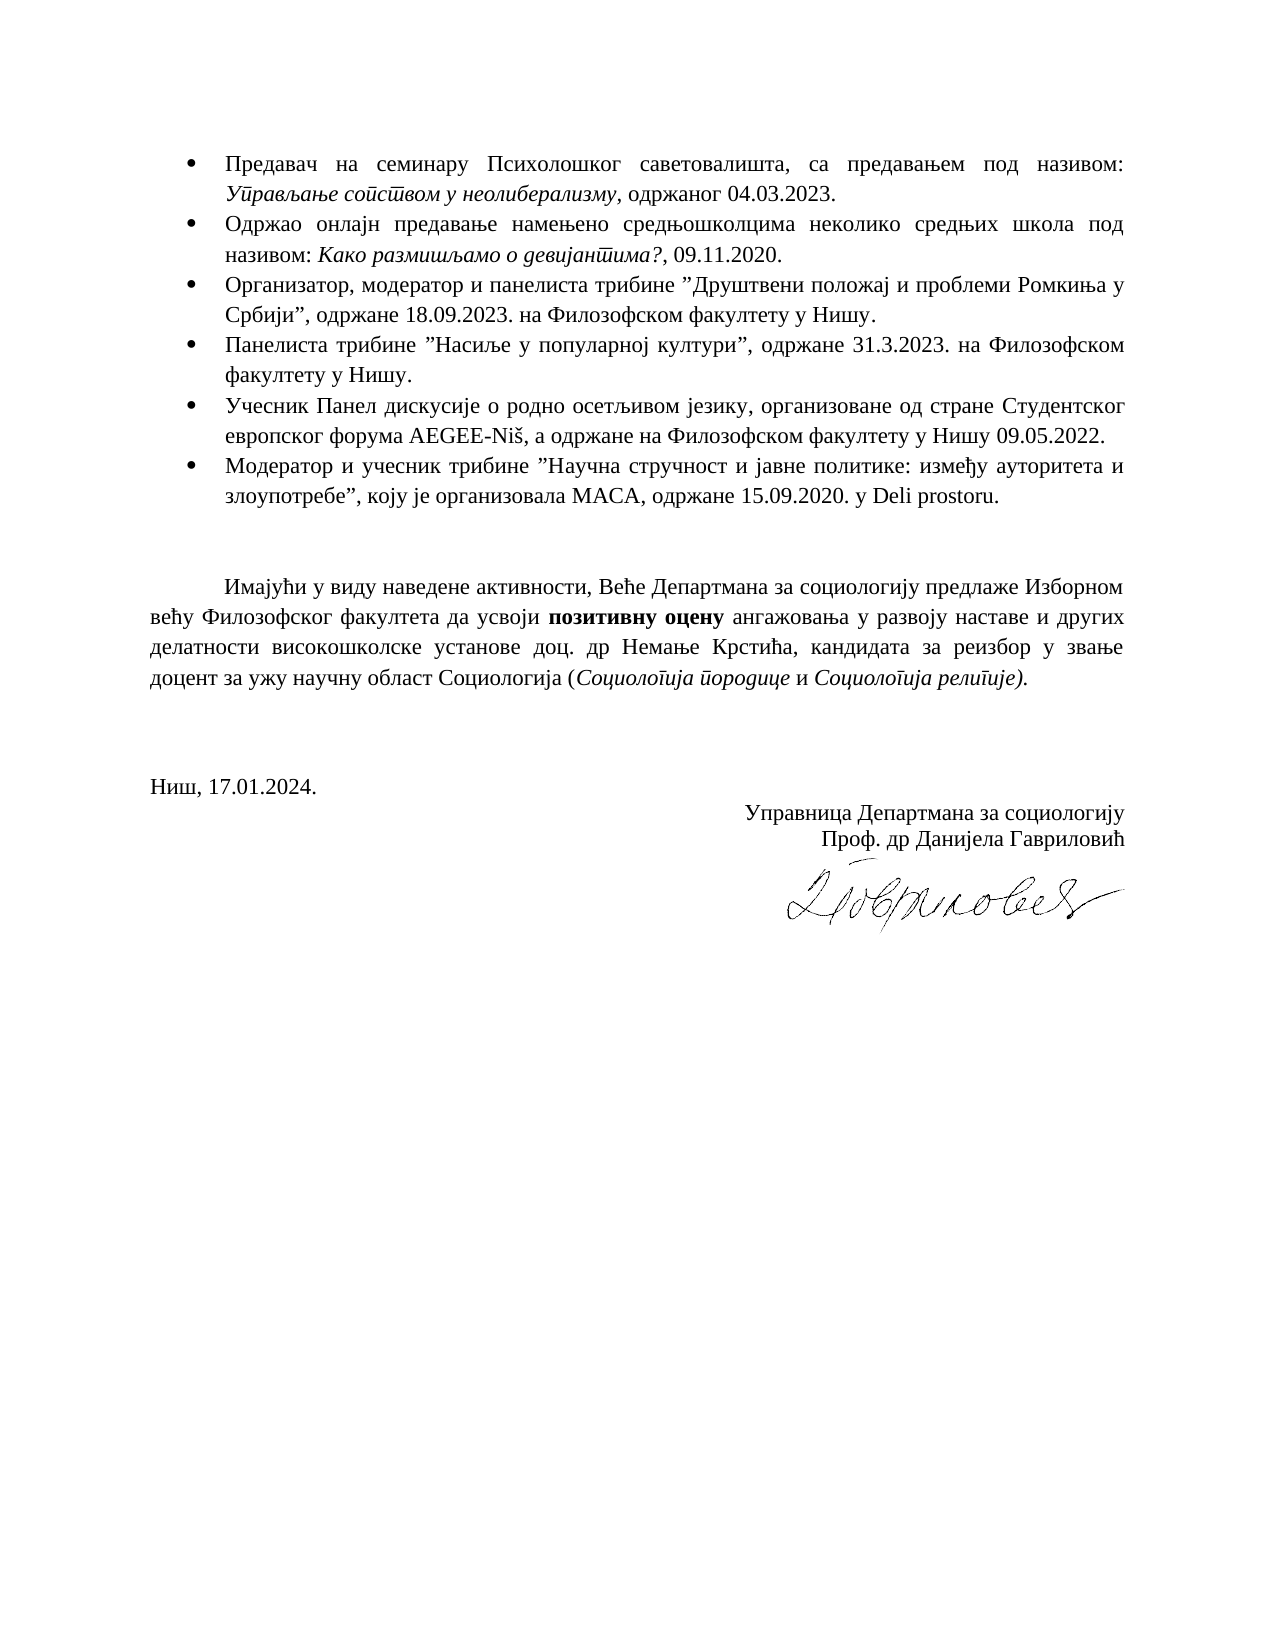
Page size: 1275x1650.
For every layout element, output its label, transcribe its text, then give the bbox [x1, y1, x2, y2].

list Организатор, модератор и панелиста трибине ”Друштвени положај и проблеми Ромкиња у Србији”, одржане 18.09.2023. на Филозофском факултету у Нишу. [187, 271, 1125, 327]
list Панелиста трибине ”Насиље у популарној култури”, одржане 31.3.2023. на Филозофском факултету у Нишу. [187, 331, 1125, 388]
list Учесник Панел дискусије о родно осетљивом језику, организоване од стране Студентског европског форума AEGEE-Niš, а одржане на Филозофском факултету у Нишу 09.05.2022. [187, 392, 1125, 448]
picture [783, 851, 1125, 948]
text Проф. др Данијела Гавриловић [150, 826, 1125, 852]
text Управница Департмана за социологију [150, 799, 1125, 826]
list Модератор и учесник трибине ”Научна стручност и јавне политике: између ауторитета и злоупотребе”, коју је организовала МАСА, одржане 15.09.2020. у Deli prostoru. [187, 452, 1125, 509]
text Ниш, 17.01.2024. [150, 773, 1125, 799]
list Предавач на семинару Психолошког саветовалишта, са предавањем под називом: Управљање сопством у неолиберализму, одржаног 04.03.2023. [187, 150, 1125, 207]
list Одржао онлајн предавање намењено средњошколцима неколико средњих школа под називом: Како размишљамо о девијантима?, 09.11.2020. [187, 210, 1125, 267]
text Имајући у виду наведене активности, Веће Департмана за социологију предлаже Изборном већу Филозофског факултета да усвоји позитивну оцену ангажовања у развоју наставе и других делатности високошколске установе доц. др Немање Крстића, кандидата за реизбор у звање доцент за ужу научну област Социологија (Социологија породице и Социологија религије). [150, 573, 1125, 690]
